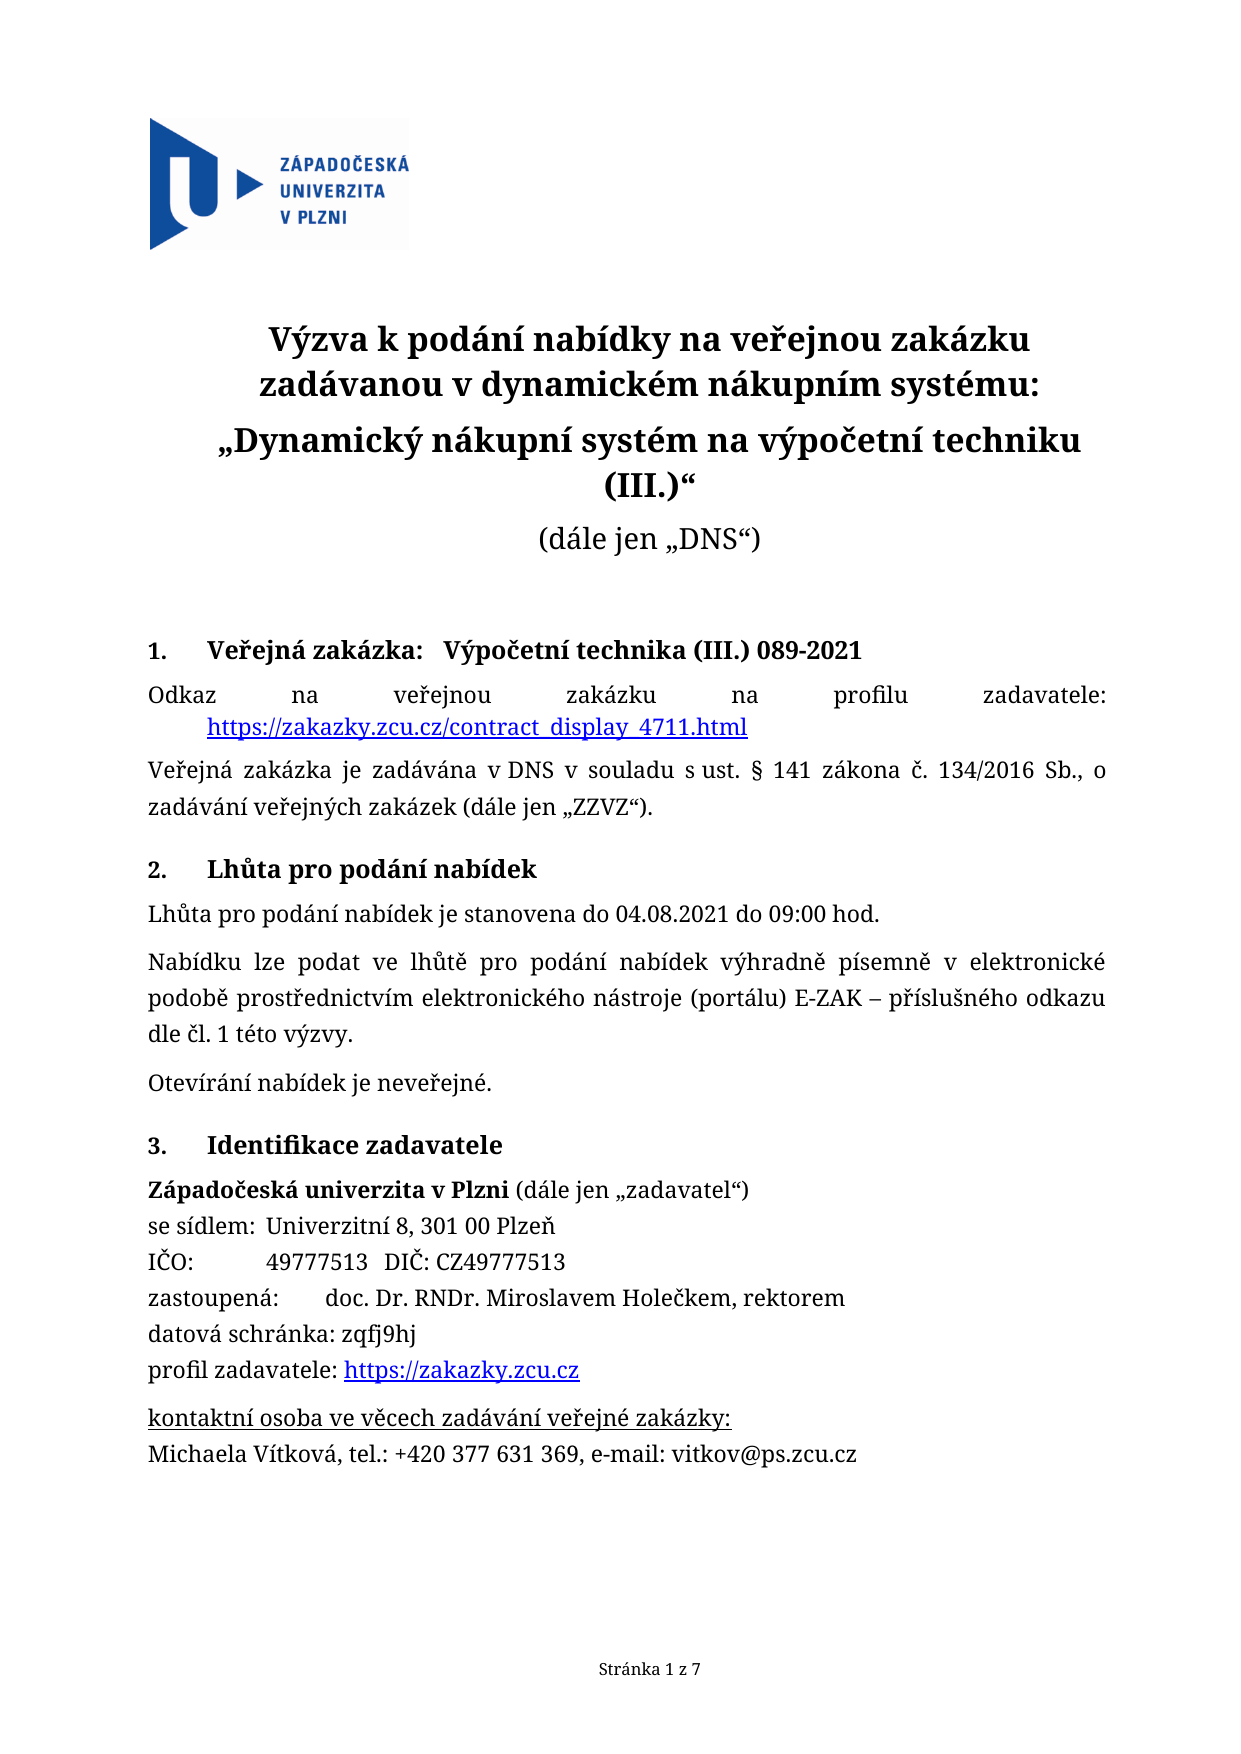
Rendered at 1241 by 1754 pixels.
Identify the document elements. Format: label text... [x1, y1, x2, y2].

subtitle Identifikace zadavatele [148, 1128, 1107, 1162]
text (dále jen „DNS“) [192, 518, 1107, 558]
text Otevírání nabídek je neveřejné. [148, 1067, 1107, 1098]
picture [150, 118, 409, 250]
text Západočeská univerzita v Plzni (dále jen „zadavatel“) [148, 1174, 1107, 1205]
text Veřejná zakázka je zadávána v DNS v souladu s ust. § 141 zákona č. 134/2016 Sb., o zadávání veřejných zakázek (dále jen „ZZVZ“). [148, 754, 1107, 822]
text Odkaz na veřejnou zakázku na profilu zadavatele: https://zakazky.zcu.cz/contract_display_4711.html [148, 679, 1107, 742]
text „Dynamický nákupní systém na výpočetní techniku (III.)“ [192, 417, 1107, 508]
text kontaktní osoba ve věcech zadávání veřejné zakázky: [148, 1402, 1107, 1433]
text zastoupená: doc. Dr. RNDr. Miroslavem Holečkem, rektorem [148, 1282, 1107, 1313]
text profil zadavatele: https://zakazky.zcu.cz [148, 1354, 1107, 1385]
text Lhůta pro podání nabídek je stanovena do 04.08.2021 do 09:00 hod. [148, 898, 1107, 929]
text Michaela Vítková, tel.: +420 377 631 369, e-mail: vitkov@ps.zcu.cz [148, 1438, 1107, 1469]
text se sídlem: Univerzitní 8, 301 00 Plzeň [148, 1210, 1107, 1241]
subtitle Veřejná zakázka: Výpočetní technika (III.) 089-2021 [148, 633, 1107, 667]
text IČO: 49777513 DIČ: CZ49777513 [148, 1246, 1107, 1277]
text datová schránka: zqfj9hj [148, 1318, 1107, 1349]
subtitle Lhůta pro podání nabídek [148, 851, 1107, 885]
text Nabídku lze podat ve lhůtě pro podání nabídek výhradně písemně v elektronické podobě prostřednictvím elektronického nástroje (portálu) E-ZAK – příslušného odkazu dle čl. 1 této výzvy. [148, 946, 1107, 1049]
text Výzva k podání nabídky na veřejnou zakázku zadávanou v dynamickém nákupním systému: [192, 316, 1107, 406]
